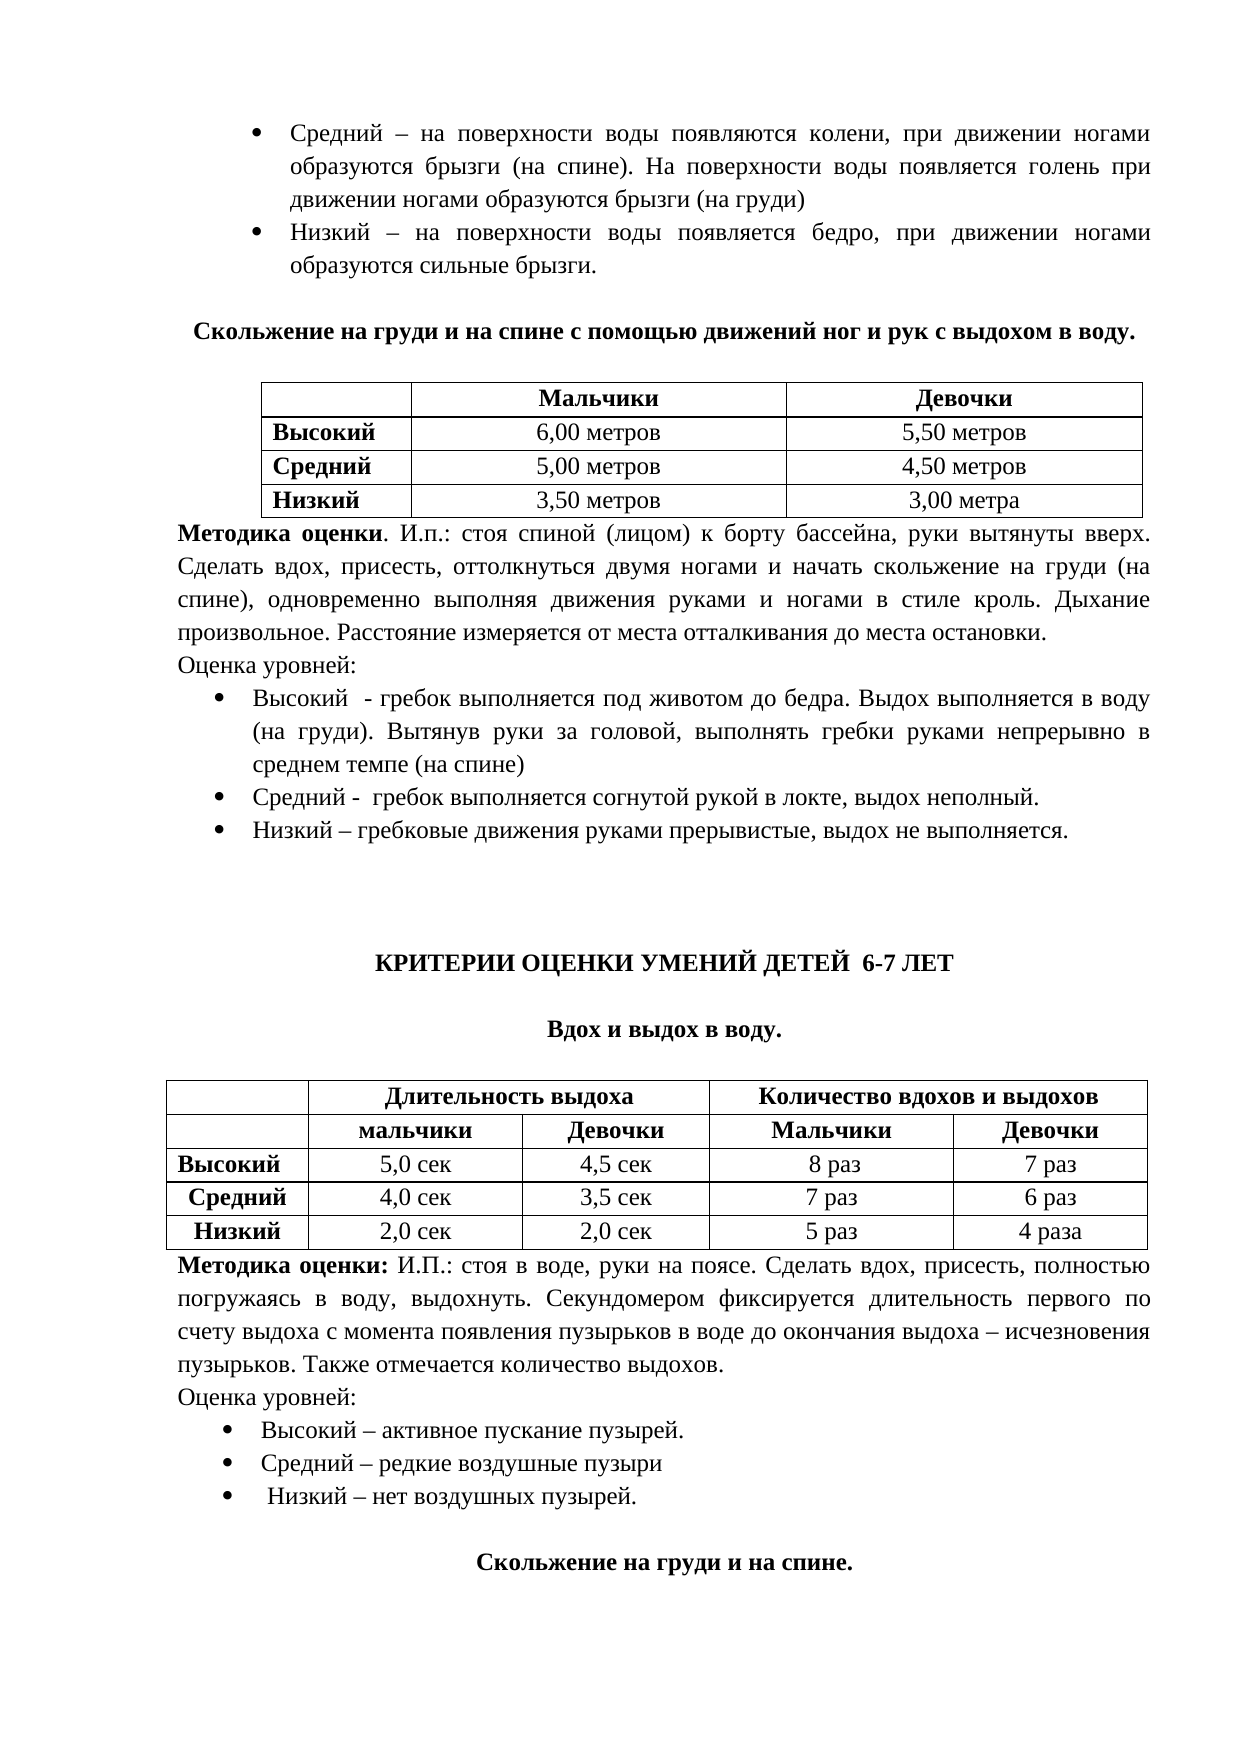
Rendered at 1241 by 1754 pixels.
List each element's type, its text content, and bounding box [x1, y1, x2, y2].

table_cell 7 раз [710, 1183, 953, 1215]
list Низкий – на поверхности воды появляется бедро, при движении ногами образуются сильные брызги. [252, 217, 1152, 279]
table_cell 6 раз [954, 1183, 1147, 1215]
table_cell 2,0 сек [523, 1216, 709, 1249]
text Вдох и выдох в воду. [177, 1014, 1152, 1042]
list Высокий - гребок выполняется под животом до бедра. Выдох выполняется в воду (на груди). Вытянув руки за головой, выполнять гребки руками непрерывно в среднем темпе (на спине) [215, 683, 1152, 778]
list Средний - гребок выполняется согнутой рукой в локте, выдох неполный. [215, 782, 1152, 811]
table_cell Высокий [167, 1149, 308, 1181]
table_cell 7 раз [954, 1149, 1147, 1181]
table_header [167, 1081, 308, 1114]
table_cell [412, 418, 786, 450]
table_cell 4,5 сек [523, 1149, 709, 1181]
table_cell Средний [167, 1183, 308, 1215]
text Методика оценки. И.п.: стоя спиной (лицом) к борту бассейна, руки вытянуты вверх. Сделать вдох, присесть, оттолкнуться двумя ногами и начать скольжение на груди (на спине), одновременно выполняя движения руками и ногами в стиле кроль. Дыхание произвольное. Расстояние измеряется от места отталкивания до места остановки. [177, 518, 1152, 646]
table_cell 5 раз [710, 1216, 953, 1249]
list Средний – на поверхности воды появляются колени, при движении ногами образуются брызги (на спине). На поверхности воды появляется голень при движении ногами образуются брызги (на груди) [252, 118, 1152, 213]
list Низкий – гребковые движения руками прерывистые, выдох не выполняется. [215, 816, 1152, 844]
table_cell [787, 451, 1142, 484]
table_cell 4,0 сек [309, 1183, 522, 1215]
text Методика оценки: И.П.: стоя в воде, руки на поясе. Сделать вдох, присесть, полностью погружаясь в воду, выдохнуть. Секундомером фиксируется длительность первого по счету выдоха с момента появления пузырьков в воде до окончания выдоха – исчезновения пузырьков. Также отмечается количество выдохов. [177, 1250, 1152, 1378]
table_cell [412, 451, 786, 484]
table_header Количество вдохов и выдохов [710, 1081, 1147, 1114]
text КРИТЕРИИ ОЦЕНКИ УМЕНИЙ ДЕТЕЙ 6-7 ЛЕТ [177, 948, 1152, 976]
table_cell мальчики [309, 1115, 522, 1148]
table_header Длительность выдоха [309, 1081, 709, 1114]
table_cell Девочки [523, 1115, 709, 1148]
table_header Девочки [787, 383, 1142, 416]
table_cell 3,5 сек [523, 1183, 709, 1215]
list Средний – редкие воздушные пузыри [223, 1448, 1152, 1477]
table_cell Высокий [262, 418, 411, 450]
list Высокий – активное пускание пузырей. [223, 1415, 1152, 1444]
table_cell Мальчики [710, 1115, 953, 1148]
table_cell 8 раз [710, 1149, 953, 1181]
table_cell [412, 485, 786, 517]
table_cell Низкий [167, 1216, 308, 1249]
list Низкий – нет воздушных пузырей. [223, 1481, 1152, 1510]
text Оценка уровней: [177, 650, 1152, 679]
table_cell 5,0 сек [309, 1149, 522, 1181]
text Скольжение на груди и на спине. [177, 1547, 1152, 1576]
table_cell Девочки [954, 1115, 1147, 1148]
table_cell 2,0 сек [309, 1216, 522, 1249]
table_cell Средний [262, 451, 411, 484]
text Оценка уровней: [177, 1382, 1152, 1411]
table_cell 4 раза [954, 1216, 1147, 1249]
table_cell Низкий [262, 485, 411, 517]
text Скольжение на груди и на спине с помощью движений ног и рук с выдохом в воду. [177, 316, 1152, 345]
table_cell [167, 1115, 308, 1148]
table_cell [787, 418, 1142, 450]
table_header Мальчики [412, 383, 786, 416]
table_cell [787, 485, 1142, 517]
table_header [262, 383, 411, 416]
